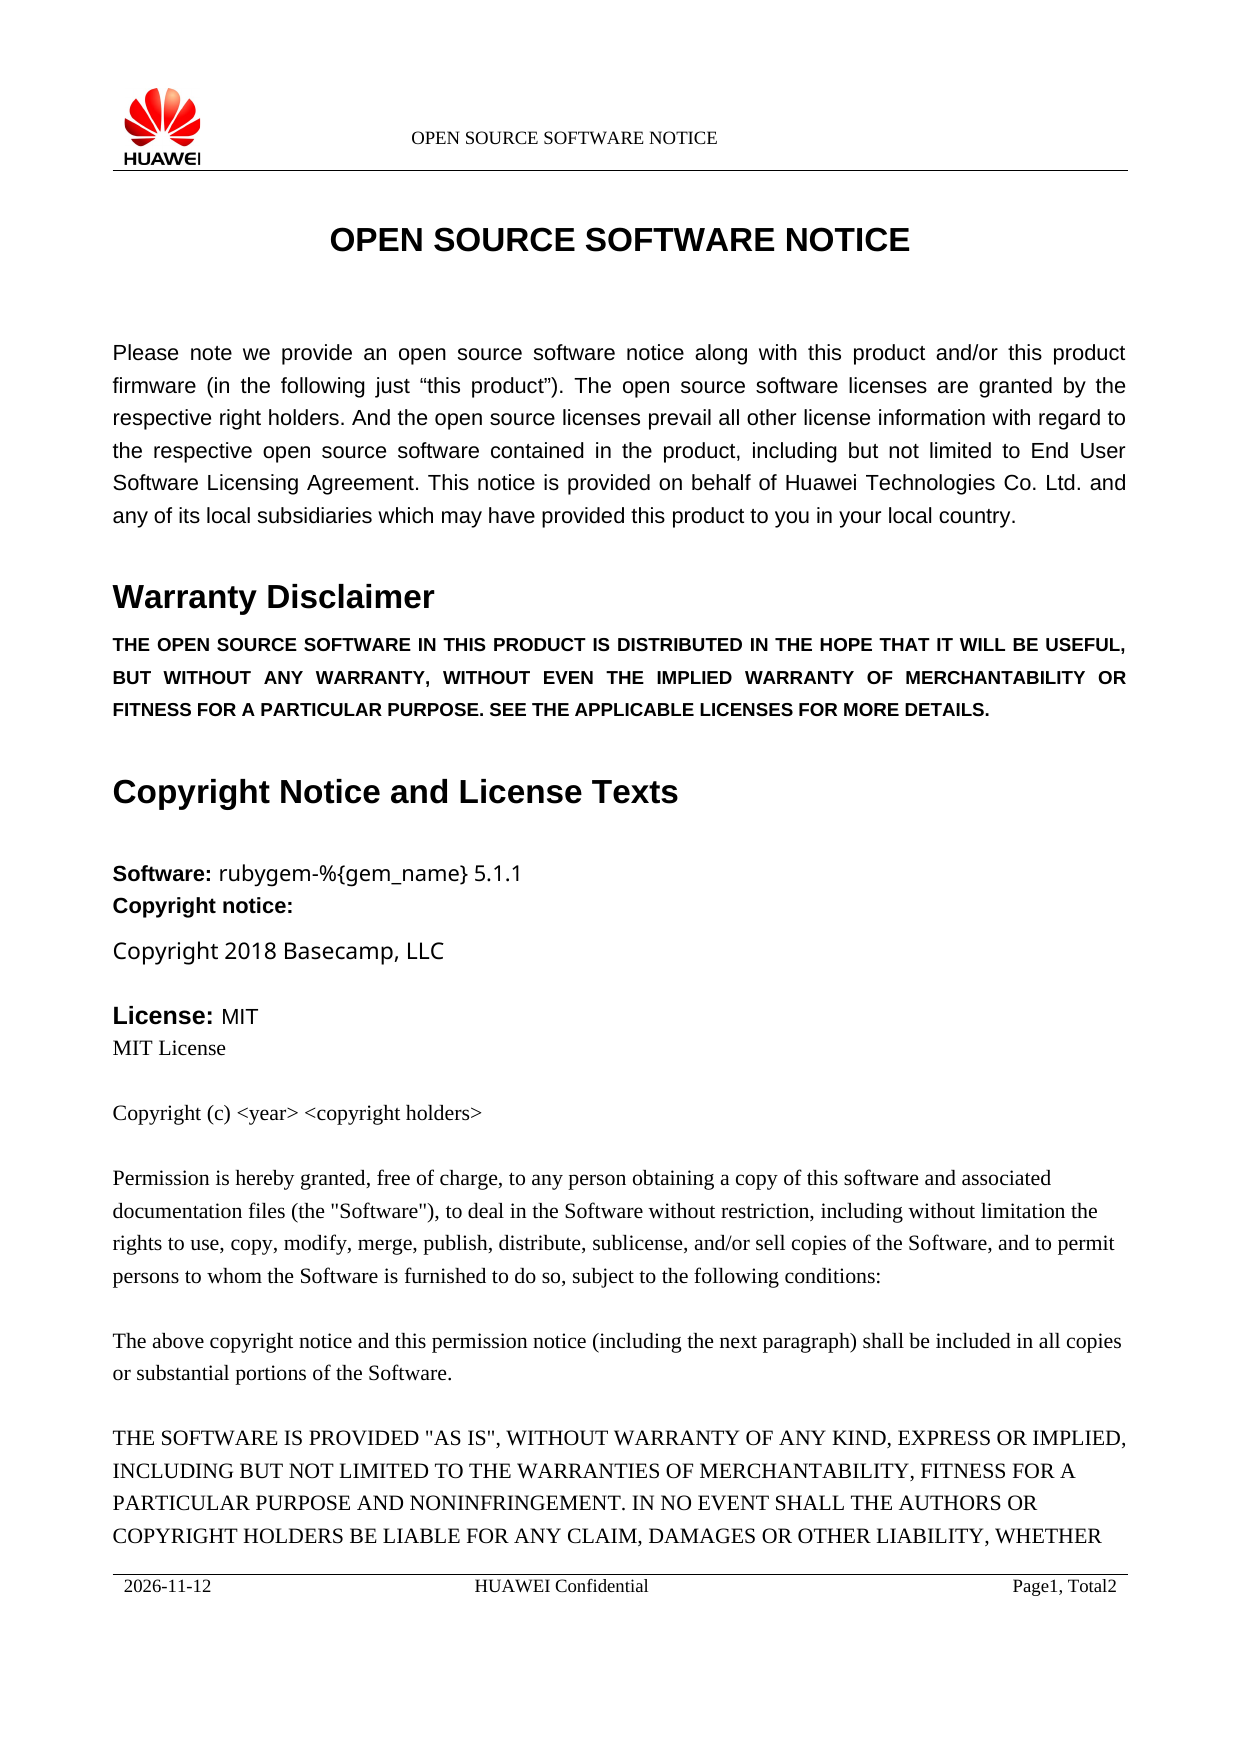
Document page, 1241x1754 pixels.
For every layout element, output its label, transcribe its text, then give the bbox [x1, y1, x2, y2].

text The open source software in this product is distributed in the hope that it will be useful, but WITHOUT ANY WARRANTY, without even the implied warranty of MERCHANTABILITY or FITNESS FOR A PARTICULAR PURPOSE. See the applicable licenses for more details. [112, 629, 1128, 726]
text Copyright Notice and License Texts [112, 759, 1128, 824]
title Software: rubygem-%{gem_name} 5.1.1 [112, 856, 1128, 889]
text Warranty Disclaimer [112, 564, 1128, 629]
text Please note we provide an open source software notice along with this product and/or this product firmware (in the following just “this product”). The open source software licenses are granted by the respective right holders. And the open source licenses prevail all other license information with regard to the respective open source software contained in the product, including but not limited to End User Software Licensing Agreement. This notice is provided on behalf of Huawei Technologies Co. Ltd. and any of its local subsidiaries which may have provided this product to you in your local country. [112, 336, 1128, 531]
text Copyright 2018 Basecamp, LLC [112, 934, 1128, 999]
text License: MIT [112, 999, 1128, 1031]
text Copyright notice: [112, 889, 1128, 921]
text OPEN SOURCE SOFTWARE NOTICE [112, 206, 1128, 271]
picture [124, 88, 201, 165]
